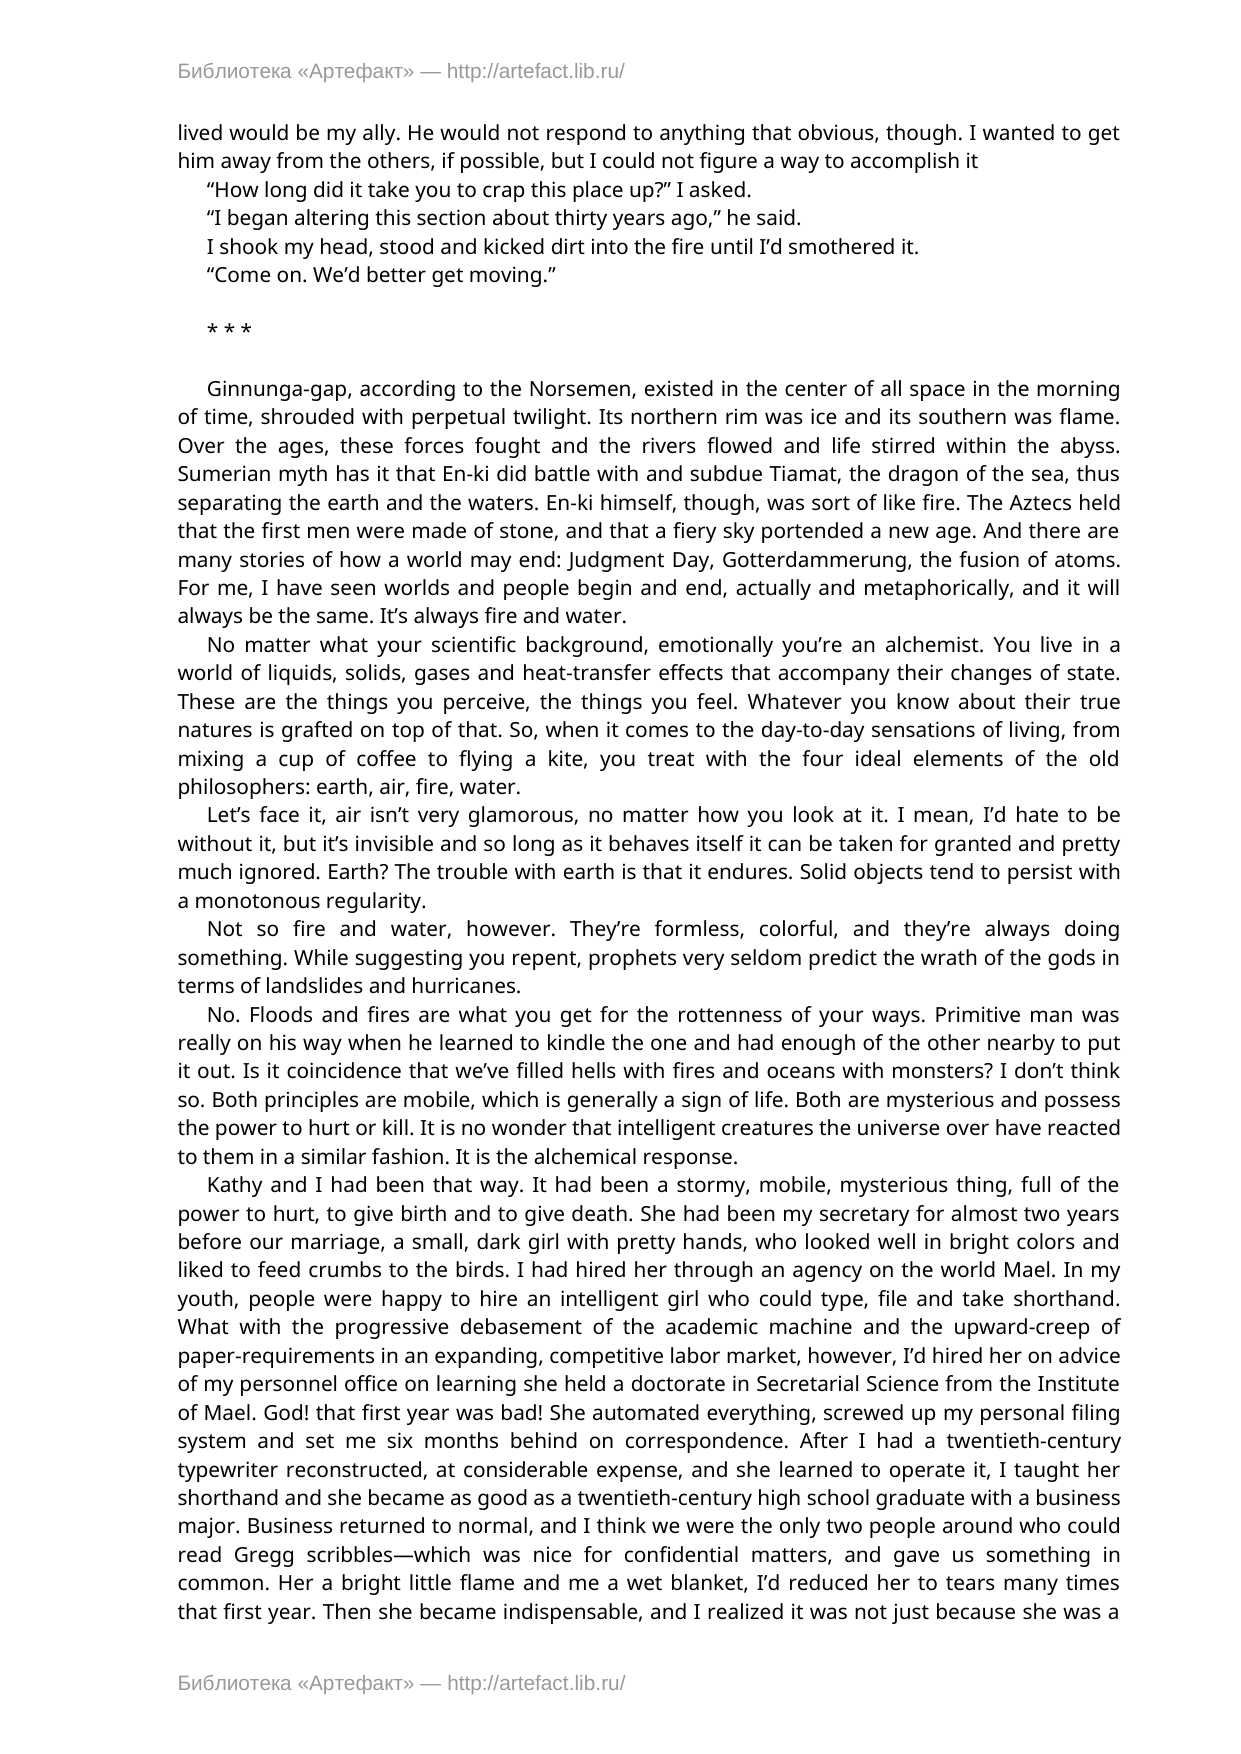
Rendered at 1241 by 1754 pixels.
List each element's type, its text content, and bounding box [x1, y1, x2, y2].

text Let’s face it, air isn’t very glamorous, no matter how you look at it. I mean, I’d hate to be without it, but it’s invisible and so long as it behaves itself it can be taken for granted and pretty much ignored. Earth? The trouble with earth is that it endures. Solid objects tend to persist with a monotonous regularity. [177, 801, 1122, 914]
text “How long did it take you to crap this place up?” I asked. [177, 175, 1122, 203]
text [177, 118, 1122, 175]
text “Come on. We’d better get moving.” [177, 260, 1122, 289]
text No. Floods and fires are what you get for the rottenness of your ways. Primitive man was really on his way when he learned to kindle the one and had enough of the other nearby to put it out. Is it coincidence that we’ve filled hells with fires and oceans with monsters? I don’t think so. Both principles are mobile, which is generally a sign of life. Both are mysterious and possess the power to hurt or kill. It is no wonder that intelligent creatures the universe over have reacted to them in a similar fashion. It is the alchemical response. [177, 1000, 1122, 1170]
text No matter what your scientific background, emotionally you’re an alchemist. You live in a world of liquids, solids, gases and heat-transfer effects that accompany their changes of state. These are the things you perceive, the things you feel. Whatever you know about their true natures is grafted on top of that. So, when it comes to the day-to-day sensations of living, from mixing a cup of coffee to flying a kite, you treat with the four ideal elements of the old philosophers: earth, air, fire, water. [177, 630, 1122, 801]
text Not so fire and water, however. They’re formless, colorful, and they’re always doing something. While suggesting you repent, prophets very seldom predict the wrath of the gods in terms of landslides and hurricanes. [177, 914, 1122, 1000]
text Ginnunga-gap, according to the Norsemen, existed in the center of all space in the morning of time, shrouded with perpetual twilight. Its northern rim was ice and its southern was flame. Over the ages, these forces fought and the rivers flowed and life stirred within the abyss. Sumerian myth has it that En-ki did battle with and subdue Tiamat, the dragon of the sea, thus separating the earth and the waters. En-ki himself, though, was sort of like fire. The Aztecs held that the first men were made of stone, and that a fiery sky portended a new age. And there are many stories of how a world may end: Judgment Day, Gotterdammerung, the fusion of atoms. For me, I have seen worlds and people begin and end, actually and metaphorically, and it will always be the same. It’s always fire and water. [177, 374, 1122, 630]
text I shook my head, stood and kicked dirt into the fire until I’d smothered it. [177, 232, 1122, 260]
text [177, 1170, 1122, 1625]
text “I began altering this section about thirty years ago,” he said. [177, 203, 1122, 232]
text * * * [177, 317, 1122, 346]
